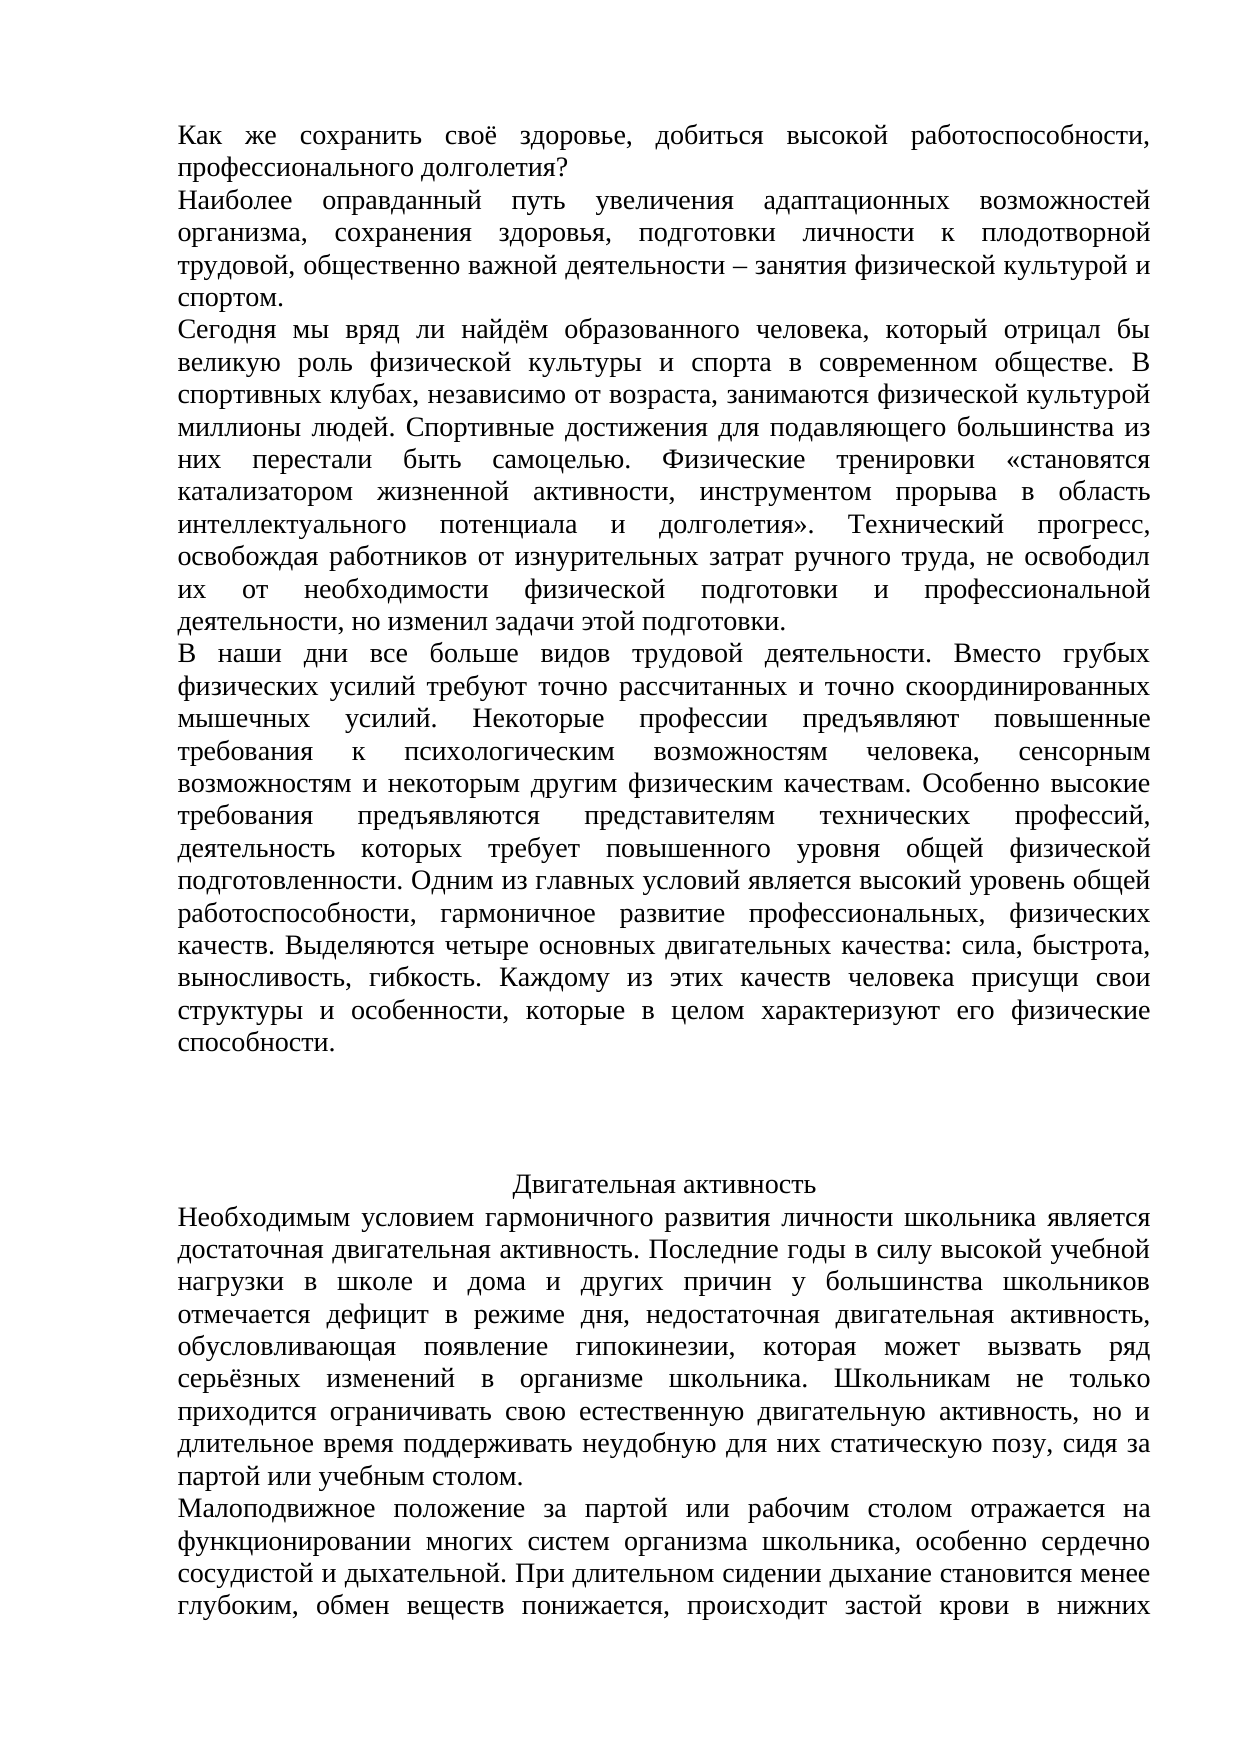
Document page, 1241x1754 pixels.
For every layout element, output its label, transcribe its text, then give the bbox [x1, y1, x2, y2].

text Сегодня мы вряд ли найдём образованного человека, который отрицал бы великую роль физической культуры и спорта в современном обществе. В спортивных клубах, независимо от возраста, занимаются физической культурой миллионы людей. Спортивные достижения для подавляющего большинства из них перестали быть самоцелью. Физические тренировки «становятся катализатором жизненной активности, инструментом прорыва в область интеллектуального потенциала и долголетия». Технический прогресс, освобождая работников от изнурительных затрат ручного труда, не освободил их от необходимости физической подготовки и профессиональной деятельности, но изменил задачи этой подготовки. [177, 312, 1152, 636]
text Двигательная активность [177, 1167, 1152, 1199]
text Как же сохранить своё здоровье, добиться высокой работоспособности, профессионального долголетия? [177, 118, 1152, 183]
text Необходимым условием гармоничного развития личности школьника является достаточная двигательная активность. Последние годы в силу высокой учебной нагрузки в школе и дома и других причин у большинства школьников отмечается дефицит в режиме дня, недостаточная двигательная активность, обусловливающая появление гипокинезии, которая может вызвать ряд серьёзных изменений в организме школьника. Школьникам не только приходится ограничивать свою естественную двигательную активность, но и длительное время поддерживать неудобную для них статическую позу, сидя за партой или учебным столом. [177, 1199, 1152, 1491]
text Наиболее оправданный путь увеличения адаптационных возможностей организма, сохранения здоровья, подготовки личности к плодотворной трудовой, общественно важной деятельности – занятия физической культурой и спортом. [177, 183, 1152, 312]
text В наши дни все больше видов трудовой деятельности. Вместо грубых физических усилий требуют точно рассчитанных и точно скоординированных мышечных усилий. Некоторые профессии предъявляют повышенные требования к психологическим возможностям человека, сенсорным возможностям и некоторым другим физическим качествам. Особенно высокие требования предъявляются представителям технических профессий, деятельность которых требует повышенного уровня общей физической подготовленности. Одним из главных условий является высокий уровень общей работоспособности, гармоничное развитие профессиональных, физических качеств. Выделяются четыре основных двигательных качества: сила, быстрота, выносливость, гибкость. Каждому из этих качеств человека присущи свои структуры и особенности, которые в целом характеризуют его физические способности. [177, 636, 1152, 1058]
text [177, 1491, 1152, 1621]
